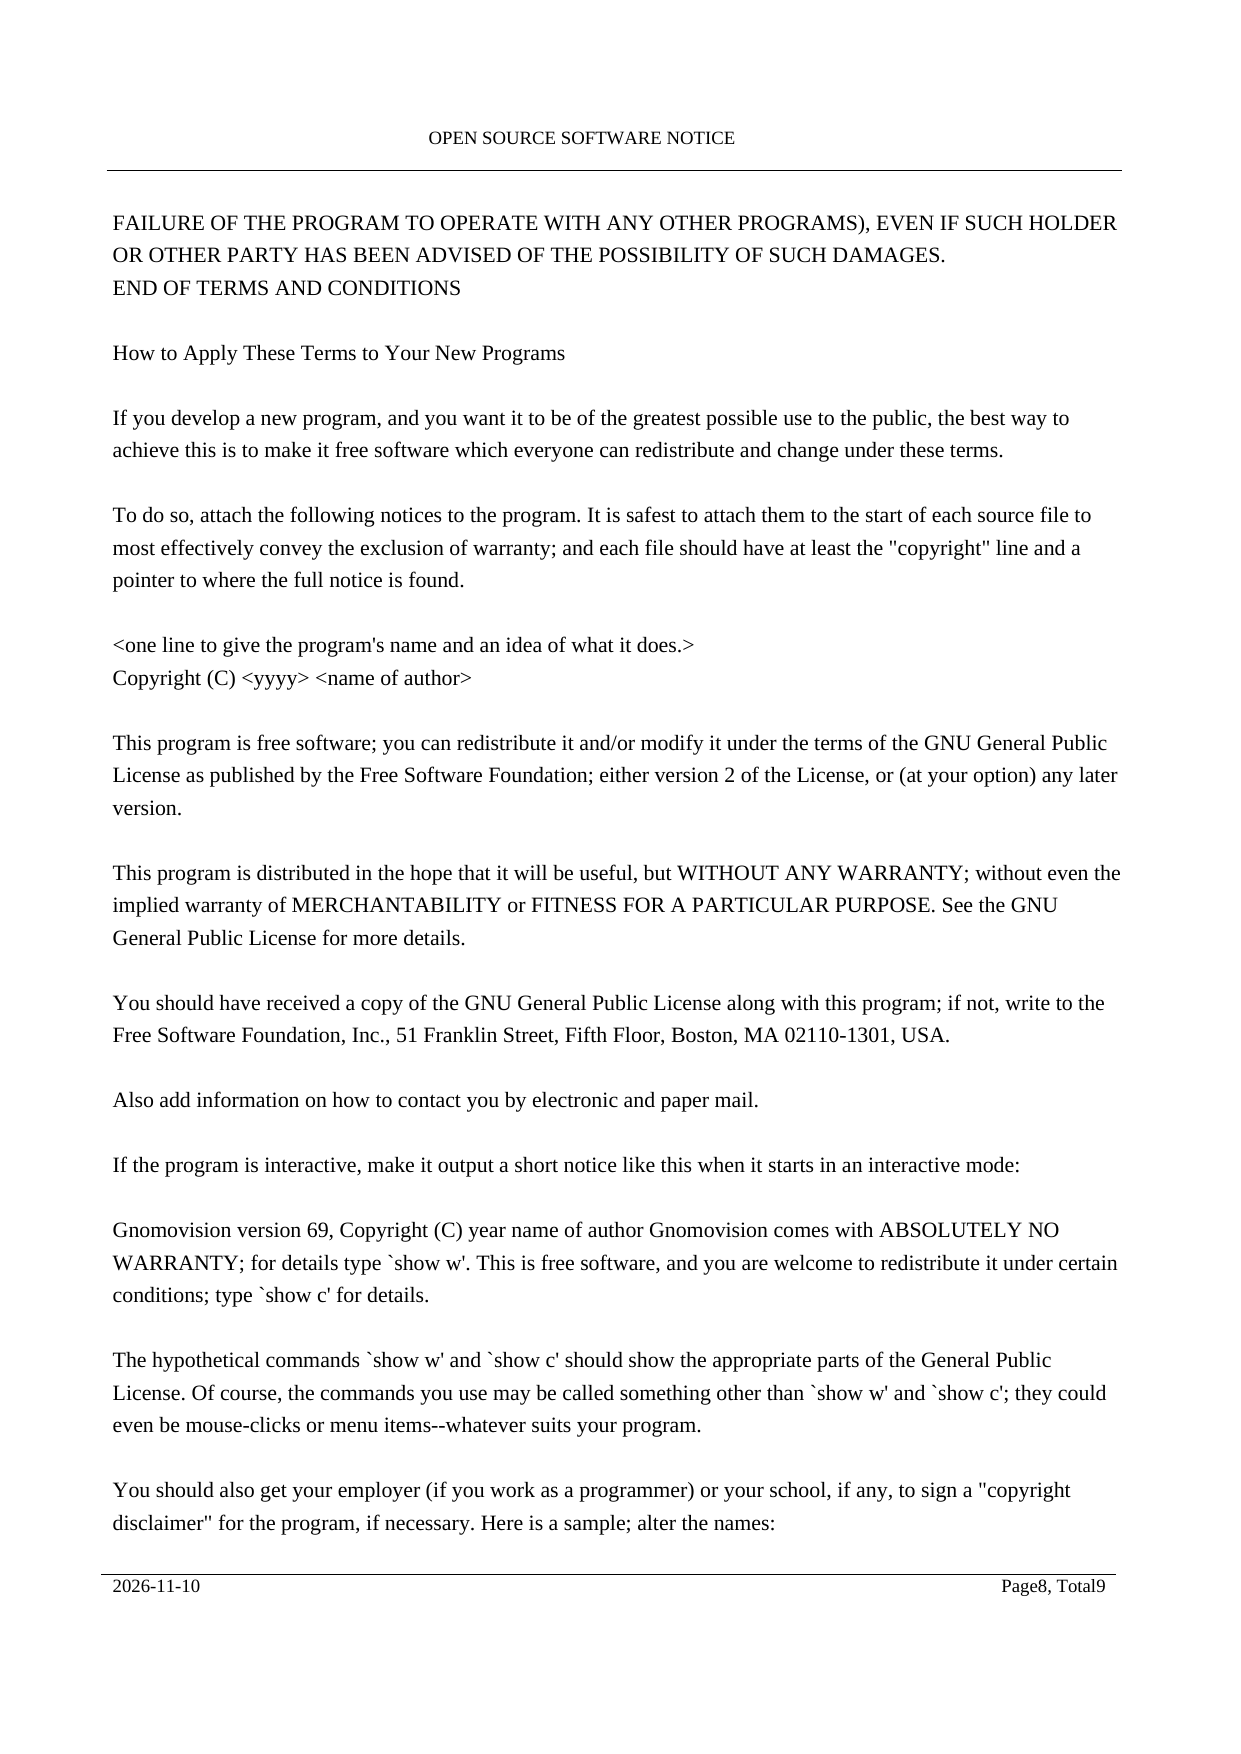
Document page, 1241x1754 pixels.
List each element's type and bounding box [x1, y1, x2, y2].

text [112, 206, 1128, 1539]
